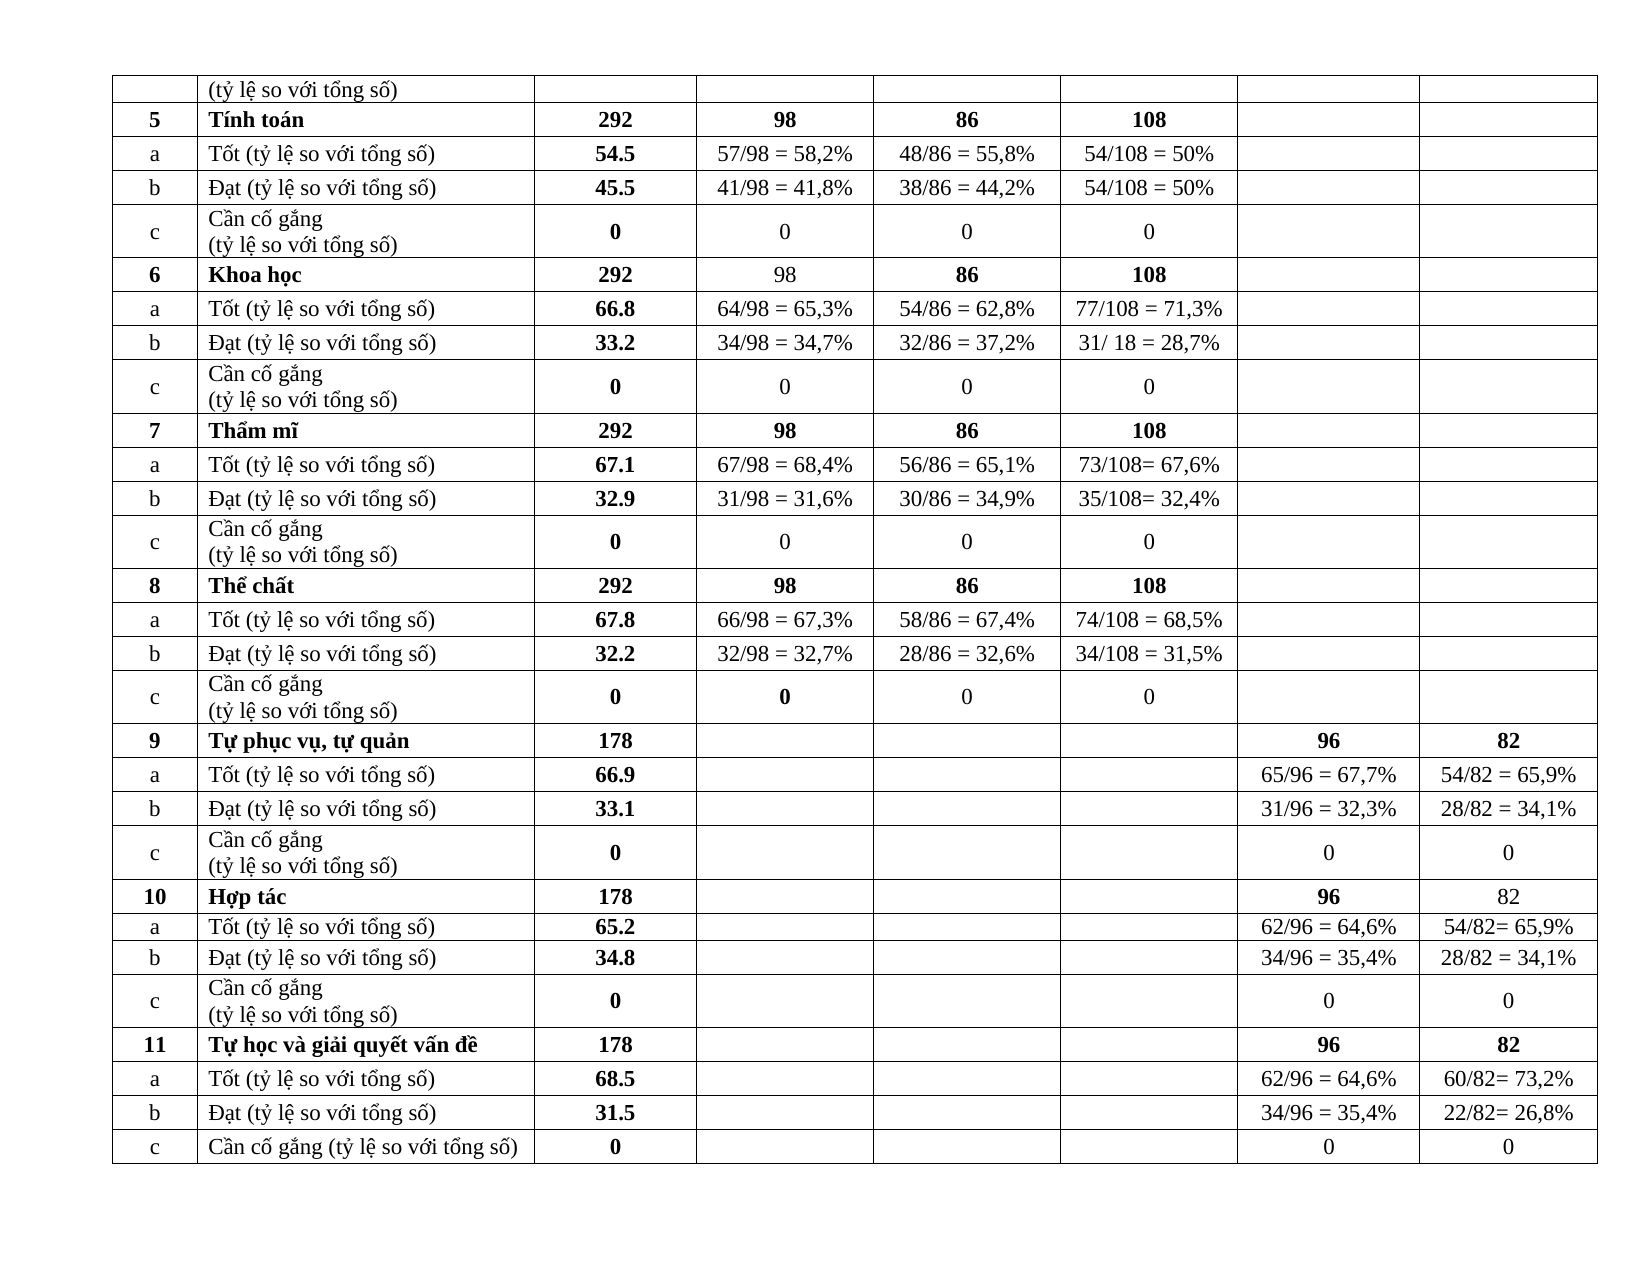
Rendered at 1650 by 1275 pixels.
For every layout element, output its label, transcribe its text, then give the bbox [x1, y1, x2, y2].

table_cell [1238, 103, 1419, 136]
table_cell Đạt (tỷ lệ so với tổng số) [198, 792, 534, 825]
table_cell 34/108 = 31,5% [1061, 637, 1237, 670]
table_cell 0 [697, 360, 873, 413]
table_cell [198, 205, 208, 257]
table_cell [1226, 914, 1237, 939]
table_cell 33.1 [535, 792, 696, 825]
table_cell c [113, 205, 197, 257]
table_cell 178 [535, 724, 696, 757]
table_cell [1238, 569, 1419, 602]
table_cell a [113, 603, 197, 636]
table_cell 0 [535, 205, 696, 257]
table_cell [1061, 1028, 1237, 1061]
table_cell 65/96 = 67,7% [1238, 758, 1419, 791]
table_cell b [113, 326, 197, 359]
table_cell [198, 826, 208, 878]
table_cell a [113, 137, 197, 170]
table_cell 41/98 = 41,8% [697, 171, 873, 204]
table_cell 86 [874, 103, 1060, 136]
table_cell [1238, 205, 1419, 257]
table_cell 67.1 [535, 448, 696, 481]
table_cell Tốt (tỷ lệ so với tổng số) [198, 137, 534, 170]
table_cell 108 [1061, 569, 1237, 602]
table_cell b [113, 941, 197, 973]
table_cell [1238, 137, 1419, 170]
table_cell [1420, 326, 1597, 359]
table_cell 38/86 = 44,2% [874, 171, 1060, 204]
table_cell [1238, 292, 1419, 325]
table_cell [1420, 103, 1597, 136]
table_cell 54/108 = 50% [1061, 171, 1237, 204]
table_cell 0 [535, 516, 696, 568]
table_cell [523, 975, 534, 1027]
table_cell [1420, 258, 1597, 291]
table_cell 0 [874, 671, 1060, 723]
table_cell 82 [1420, 724, 1597, 757]
table_cell 73/108= 67,6% [1061, 448, 1237, 481]
table_cell 34/98 = 34,7% [697, 326, 873, 359]
table_cell [874, 1028, 1060, 1061]
table_cell [1238, 637, 1419, 670]
table_cell a [113, 1062, 197, 1095]
table_cell 58/86 = 67,4% [874, 603, 1060, 636]
table_cell b [113, 792, 197, 825]
table_cell 9 [113, 724, 197, 757]
table_cell 292 [535, 569, 696, 602]
table_cell 34.8 [535, 941, 696, 973]
table_cell [1049, 914, 1060, 939]
table_cell [1420, 171, 1597, 204]
table_cell 66.8 [535, 292, 696, 325]
table_cell [697, 724, 873, 757]
table_cell c [113, 1130, 197, 1163]
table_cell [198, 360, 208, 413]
table_cell 0 [1420, 1130, 1597, 1163]
table_cell 0 [1061, 76, 1237, 102]
table_cell 32/98 = 32,7% [697, 637, 873, 670]
table_cell 31/ 18 = 28,7% [1061, 326, 1237, 359]
table_cell c [113, 826, 197, 878]
table_cell 32.2 [535, 637, 696, 670]
table_cell [1238, 360, 1419, 413]
table_cell [1061, 1062, 1237, 1095]
table_cell 0 [874, 76, 1060, 102]
table_cell 54/108 = 50% [1061, 137, 1237, 170]
table_cell 0 [535, 360, 696, 413]
table_cell 31/96 = 32,3% [1238, 792, 1419, 825]
table_cell Thẩm mĩ [198, 414, 534, 447]
table_cell 33.2 [535, 326, 696, 359]
table_cell [697, 880, 873, 912]
table_cell 96 [1238, 1028, 1419, 1061]
table_cell 108 [1061, 258, 1237, 291]
table_cell 96 [1238, 724, 1419, 757]
table_cell [874, 1130, 1060, 1163]
table_cell 178 [535, 880, 696, 912]
table_cell [1420, 292, 1597, 325]
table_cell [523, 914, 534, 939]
table_cell 0 [1420, 826, 1597, 878]
table_cell [1238, 516, 1419, 568]
table_cell [1061, 724, 1237, 757]
table_cell 22/82= 26,8% [1420, 1096, 1597, 1129]
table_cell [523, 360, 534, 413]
table_cell 86 [874, 414, 1060, 447]
table_cell a [113, 448, 197, 481]
table_cell [1238, 448, 1419, 481]
table_cell Đạt (tỷ lệ so với tổng số) [198, 326, 534, 359]
table_cell [874, 880, 1060, 912]
table_cell Tự phục vụ, tự quản [198, 724, 534, 757]
table_cell 86 [874, 258, 1060, 291]
table_cell [1420, 569, 1597, 602]
table_cell 74/108 = 68,5% [1061, 603, 1237, 636]
table_cell 34/96 = 35,4% [1238, 941, 1419, 973]
table_cell [697, 1130, 873, 1163]
table_cell [1061, 880, 1237, 912]
table_cell [1061, 758, 1237, 791]
table_cell [697, 1028, 873, 1061]
table_cell 0 [535, 1130, 696, 1163]
table_cell Tốt (tỷ lệ so với tổng số) [198, 1062, 534, 1095]
table_cell 0 [697, 516, 873, 568]
table_cell 28/82 = 34,1% [1420, 941, 1597, 973]
table_cell 45.5 [535, 171, 696, 204]
table_cell 0 [535, 76, 696, 102]
table_cell 56/86 = 65,1% [874, 448, 1060, 481]
table_cell 98 [697, 103, 873, 136]
table_cell c [113, 975, 197, 1027]
table_cell Đạt (tỷ lệ so với tổng số) [198, 1096, 534, 1129]
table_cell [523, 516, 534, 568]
table_cell 68.5 [535, 1062, 696, 1095]
table_cell [697, 975, 873, 1027]
table_cell [1061, 826, 1237, 878]
table_cell [1061, 1130, 1237, 1163]
table_cell [874, 758, 1060, 791]
table_cell 32.9 [535, 482, 696, 514]
table_cell 0 [535, 826, 696, 878]
table_cell Tính toán [198, 103, 534, 136]
table_cell 0 [535, 975, 696, 1027]
table_cell Hợp tác [198, 880, 534, 912]
table_cell 292 [535, 258, 696, 291]
table_cell Tốt (tỷ lệ so với tổng số) [198, 448, 534, 481]
table_cell 0 [697, 205, 873, 257]
table_cell Đạt (tỷ lệ so với tổng số) [198, 482, 534, 514]
table_cell [1061, 792, 1237, 825]
table_cell Khoa học [198, 258, 534, 291]
table_cell 28/82 = 34,1% [1420, 792, 1597, 825]
table_cell 5 [113, 103, 197, 136]
table_cell 0 [1238, 975, 1419, 1027]
table_cell Tốt (tỷ lệ so với tổng số) [198, 758, 534, 791]
table_cell [1238, 671, 1419, 723]
table_cell [1238, 482, 1419, 514]
table_cell Đạt (tỷ lệ so với tổng số) [198, 941, 534, 973]
table_cell 54/82 = 65,9% [1420, 758, 1597, 791]
table_cell [1238, 258, 1419, 291]
table_cell [874, 724, 1060, 757]
table_cell 54.5 [535, 137, 696, 170]
table_cell b [113, 637, 197, 670]
table_cell Tự học và giải quyết vấn đề [198, 1028, 534, 1061]
table_cell 0 [1061, 516, 1237, 568]
table_cell c [113, 360, 197, 413]
table_cell Tốt (tỷ lệ so với tổng số) [198, 603, 534, 636]
table_cell 0 [697, 76, 873, 102]
table_cell [874, 941, 1060, 973]
table_cell 7 [113, 414, 197, 447]
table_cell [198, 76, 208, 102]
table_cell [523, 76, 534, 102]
table_cell Thể chất [198, 569, 534, 602]
table_cell [1061, 914, 1072, 939]
table_cell 178 [535, 1028, 696, 1061]
table_cell 82 [1420, 880, 1597, 912]
table_cell 292 [535, 103, 696, 136]
table_cell [1238, 326, 1419, 359]
table_cell [1061, 941, 1237, 973]
table_cell [1420, 671, 1597, 723]
table_cell c [113, 76, 197, 102]
table_cell c [113, 671, 197, 723]
table_cell 0 [1238, 826, 1419, 878]
table_cell [1420, 205, 1597, 257]
table_cell Tốt (tỷ lệ so với tổng số) [198, 292, 534, 325]
table_cell 32/86 = 37,2% [874, 326, 1060, 359]
table_cell Cần cố gắng (tỷ lệ so với tổng số) [198, 1130, 534, 1163]
table_cell 28/86 = 32,6% [874, 637, 1060, 670]
table_cell 0 [1061, 205, 1237, 257]
table_cell 0 [874, 205, 1060, 257]
table_cell [1420, 603, 1597, 636]
table_cell [1420, 516, 1597, 568]
table_cell 31/98 = 31,6% [697, 482, 873, 514]
table_cell 98 [697, 258, 873, 291]
table_cell 67.8 [535, 603, 696, 636]
table_cell 10 [113, 880, 197, 912]
table_cell [697, 941, 873, 973]
table_cell 0 [1238, 1130, 1419, 1163]
table_cell 0 [535, 671, 696, 723]
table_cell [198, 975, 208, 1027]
table_cell 0 [1061, 360, 1237, 413]
table_cell [874, 975, 1060, 1027]
table_cell 98 [697, 414, 873, 447]
table_cell 62/96 = 64,6% [1238, 1062, 1419, 1095]
table_cell 48/86 = 55,8% [874, 137, 1060, 170]
table_cell [874, 914, 885, 939]
table_cell 31.5 [535, 1096, 696, 1129]
table_cell [1238, 414, 1419, 447]
table_cell 67/98 = 68,4% [697, 448, 873, 481]
table_cell 66/98 = 67,3% [697, 603, 873, 636]
table_cell [697, 1062, 873, 1095]
table_cell [1420, 137, 1597, 170]
table_cell 292 [535, 414, 696, 447]
table_cell 0 [1061, 671, 1237, 723]
table_cell [862, 914, 873, 939]
table_cell 30/86 = 34,9% [874, 482, 1060, 514]
table_cell [697, 758, 873, 791]
table_cell 96 [1238, 880, 1419, 912]
table_cell a [113, 292, 197, 325]
table_cell 11 [113, 1028, 197, 1061]
table_cell b [113, 482, 197, 514]
table_cell 0 [874, 360, 1060, 413]
table_cell 54/86 = 62,8% [874, 292, 1060, 325]
table_cell 57/98 = 58,2% [697, 137, 873, 170]
table_cell [1238, 171, 1419, 204]
table_cell [1420, 448, 1597, 481]
table_cell 8 [113, 569, 197, 602]
table_cell [1238, 76, 1419, 102]
table_cell [1238, 603, 1419, 636]
table_cell 64/98 = 65,3% [697, 292, 873, 325]
table_cell a [113, 758, 197, 791]
table_cell 77/108 = 71,3% [1061, 292, 1237, 325]
table_cell 35/108= 32,4% [1061, 482, 1237, 514]
table_cell b [113, 1096, 197, 1129]
table_cell 108 [1061, 414, 1237, 447]
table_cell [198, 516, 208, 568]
table_cell 66.9 [535, 758, 696, 791]
table_cell 108 [1061, 103, 1237, 136]
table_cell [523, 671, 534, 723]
table_cell [697, 792, 873, 825]
table_cell [1061, 1096, 1237, 1129]
table_cell 86 [874, 569, 1060, 602]
table_cell Đạt (tỷ lệ so với tổng số) [198, 171, 534, 204]
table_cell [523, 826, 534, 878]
table_cell b [113, 171, 197, 204]
table_cell [1420, 637, 1597, 670]
table_cell [1420, 414, 1597, 447]
table_cell 0 [697, 671, 873, 723]
table_cell 6 [113, 258, 197, 291]
table_cell [1061, 975, 1237, 1027]
table_cell [1420, 482, 1597, 514]
table_cell [874, 792, 1060, 825]
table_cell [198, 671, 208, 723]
table_cell [874, 826, 1060, 878]
table_cell [874, 1096, 1060, 1129]
table_cell [697, 1096, 873, 1129]
table_cell 82 [1420, 1028, 1597, 1061]
table_cell Đạt (tỷ lệ so với tổng số) [198, 637, 534, 670]
table_cell [697, 826, 873, 878]
table_cell [1420, 76, 1597, 102]
table_cell 98 [697, 569, 873, 602]
table_cell [1420, 360, 1597, 413]
table_cell 0 [874, 516, 1060, 568]
table_cell c [113, 516, 197, 568]
table_cell [874, 1062, 1060, 1095]
table_cell [697, 914, 708, 939]
table_cell 0 [1420, 975, 1597, 1027]
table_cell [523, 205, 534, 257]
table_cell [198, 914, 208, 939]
table_cell 34/96 = 35,4% [1238, 1096, 1419, 1129]
table_cell 60/82= 73,2% [1420, 1062, 1597, 1095]
